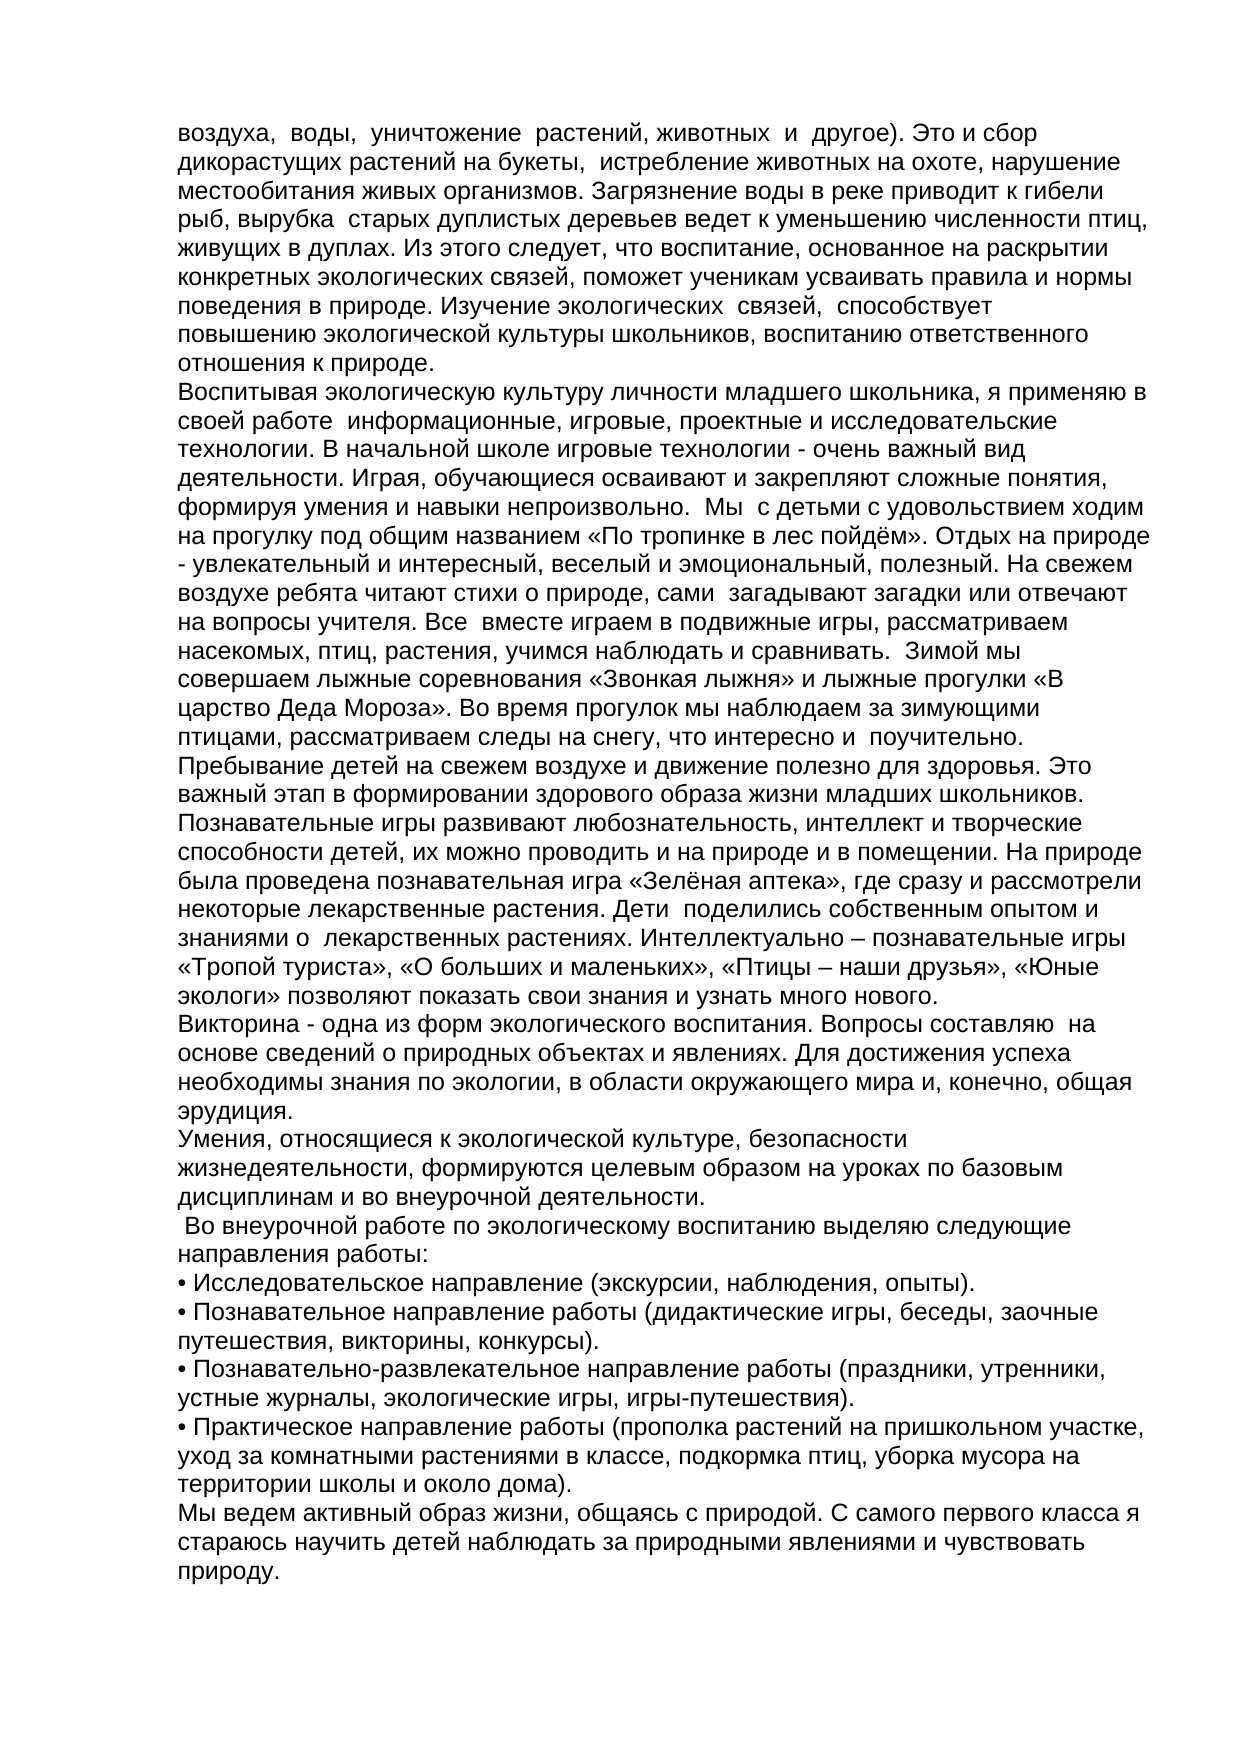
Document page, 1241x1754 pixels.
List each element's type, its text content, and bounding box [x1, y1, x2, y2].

text • Практическое направление работы (прополка растений на пришкольном участке, уход за комнатными растениями в классе, подкормка птиц, уборка мусора на территории школы и около дома). [177, 1412, 1152, 1498]
text Умения, относящиеся к экологической культуре, безопасности жизнедеятельности, формируются целевым образом на уроках по базовым дисциплинам и во внеурочной деятельности. [177, 1124, 1152, 1211]
text • Познавательно-развлекательное направление работы (праздники, утренники, устные журналы, экологические игры, игры-путешествия). [177, 1354, 1152, 1412]
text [177, 118, 1152, 377]
text Викторина - одна из форм экологического воспитания. Вопросы составляю на основе сведений о природных объектах и явлениях. Для достижения успеха необходимы знания по экологии, в области окружающего мира и, конечно, общая эрудиция. [177, 1009, 1152, 1124]
text • Исследовательское направление (экскурсии, наблюдения, опыты). [177, 1268, 1152, 1297]
text Познавательные игры развивают любознательность, интеллект и творческие способности детей, их можно проводить и на природе и в помещении. На природе была проведена познавательная игра «Зелёная аптека», где сразу и рассмотрели некоторые лекарственные растения. Дети поделились собственным опытом и знаниями о лекарственных растениях. Интеллектуально – познавательные игры «Тропой туриста», «О больших и маленьких», «Птицы – наши друзья», «Юные экологи» позволяют показать свои знания и узнать много нового. [177, 808, 1152, 1009]
text • Познавательное направление работы (дидактические игры, беседы, заочные путешествия, викторины, конкурсы). [177, 1297, 1152, 1354]
text Воспитывая экологическую культуру личности младшего школьника, я применяю в своей работе информационные, игровые, проектные и исследовательские технологии. В начальной школе игровые технологии - очень важный вид деятельности. Играя, обучающиеся осваивают и закрепляют сложные понятия, формируя умения и навыки непроизвольно. Мы с детьми с удовольствием ходим на прогулку под общим названием «По тропинке в лес пойдём». Отдых на природе - увлекательный и интересный, веселый и эмоциональный, полезный. На свежем воздухе ребята читают стихи о природе, сами загадывают загадки или отвечают на вопросы учителя. Все вместе играем в подвижные игры, рассматриваем насекомых, птиц, растения, учимся наблюдать и сравнивать. Зимой мы совершаем лыжные соревнования «Звонкая лыжня» и лыжные прогулки «В царство Деда Мороза». Во время прогулок мы наблюдаем за зимующими птицами, рассматриваем следы на снегу, что интересно и поучительно. Пребывание детей на свежем воздухе и движение полезно для здоровья. Это важный этап в формировании здорового образа жизни младших школьников. [177, 377, 1152, 808]
text Во внеурочной работе по экологическому воспитанию выделяю следующие направления работы: [177, 1211, 1152, 1268]
text Мы ведем активный образ жизни, общаясь с природой. С самого первого класса я стараюсь научить детей наблюдать за природными явлениями и чувствовать природу. [177, 1498, 1152, 1584]
